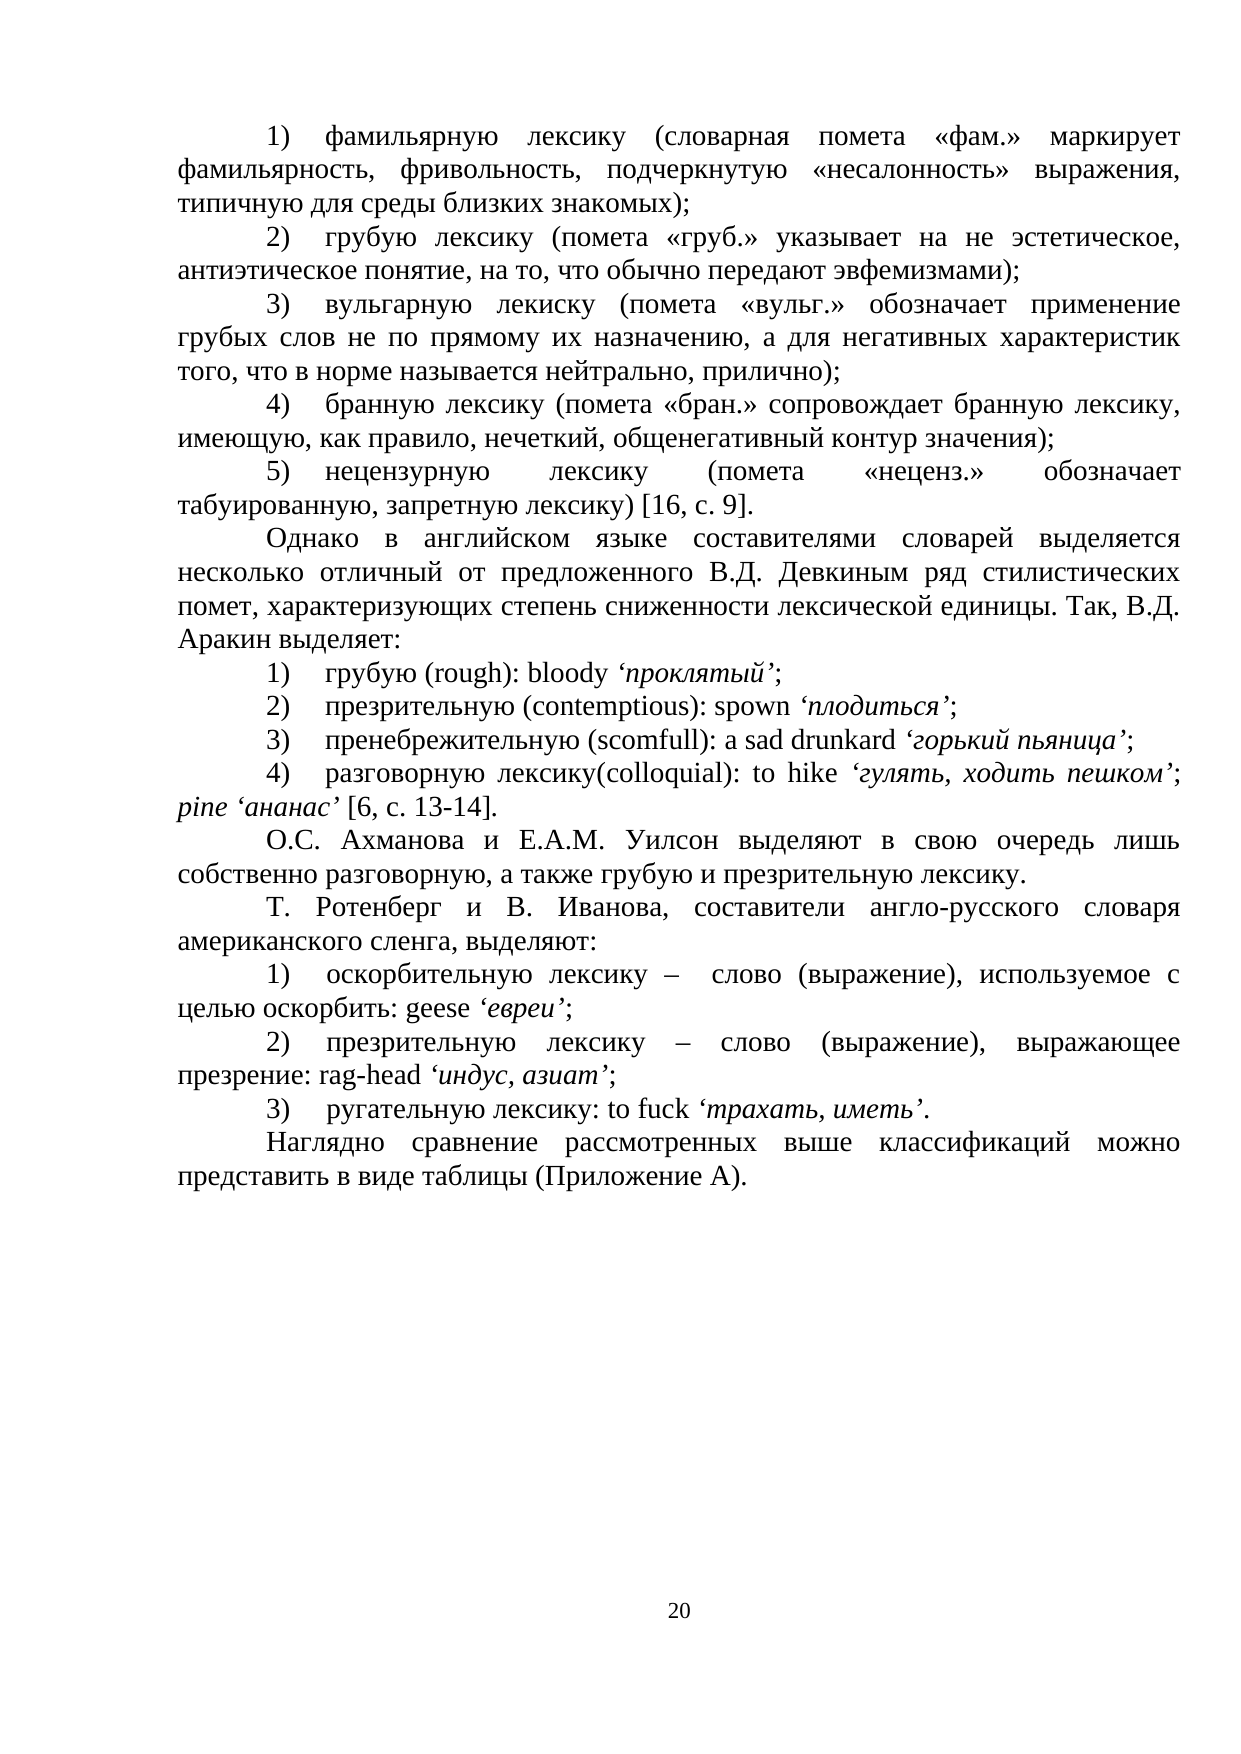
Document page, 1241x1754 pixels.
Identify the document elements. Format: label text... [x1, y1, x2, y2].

list фамильярную лексику (словарная помета «фам.» маркирует фамильярность, фривольность, подчеркнутую «несалонность» выражения, типичную для среды близких знакомых); [177, 118, 1181, 219]
text О.С. Ахманова и Е.А.М. Уилсон выделяют в свою очередь лишь собственно разговорную, а также грубую и презрительную лексику. [177, 822, 1181, 889]
list нецензурную лексику (помета «неценз.» обозначает табуированную, запретную лексику) [16, с. 9]. [177, 453, 1181, 521]
list пренебрежительную (scomfull): a sad drunkard ‘горький пьяница’; [177, 722, 1181, 755]
list презрительную (contemptious): spown ‘плодиться’; [177, 688, 1181, 722]
list разговорную лексику(colloquial): to hike ‘гулять, ходить пешком’; pine ‘ананас’ [6, с. 13-14]. [177, 755, 1181, 822]
list бранную лексику (помета «бран.» сопровождает бранную лексику, имеющую, как правило, нечеткий, общенегативный контур значения); [177, 386, 1181, 453]
list грубую (rough): bloody ‘проклятый’; [177, 655, 1181, 688]
text Т. Ротенберг и В. Иванова, составители англо-русского словаря американского сленга, выделяют: [177, 889, 1181, 957]
text Однако в английском языке составителями словарей выделяется несколько отличный от предложенного В.Д. Девкиным ряд стилистических помет, характеризующих степень сниженности лексической единицы. Так, В.Д. Аракин выделяет: [177, 521, 1181, 655]
list вульгарную лекиску (помета «вульг.» обозначает применение грубых слов не по прямому их назначению, а для негативных характеристик того, что в норме называется нейтрально, прилично); [177, 286, 1181, 386]
list грубую лексику (помета «груб.» указывает на не эстетическое, антиэтическое понятие, на то, что обычно передают эвфемизмами); [177, 219, 1181, 286]
list ругательную лексику: to fuck ‘трахать, иметь’. [177, 1091, 1181, 1124]
text Наглядно сравнение рассмотренных выше классификаций можно представить в виде таблицы (Приложение А). [177, 1124, 1181, 1191]
list оскорбительную лексику – слово (выражение), используемое с целью оскорбить: geese ‘евреи’; [177, 957, 1181, 1024]
list презрительную лексику – слово (выражение), выражающее презрение: rag-head ‘индус, азиат’; [177, 1024, 1181, 1091]
